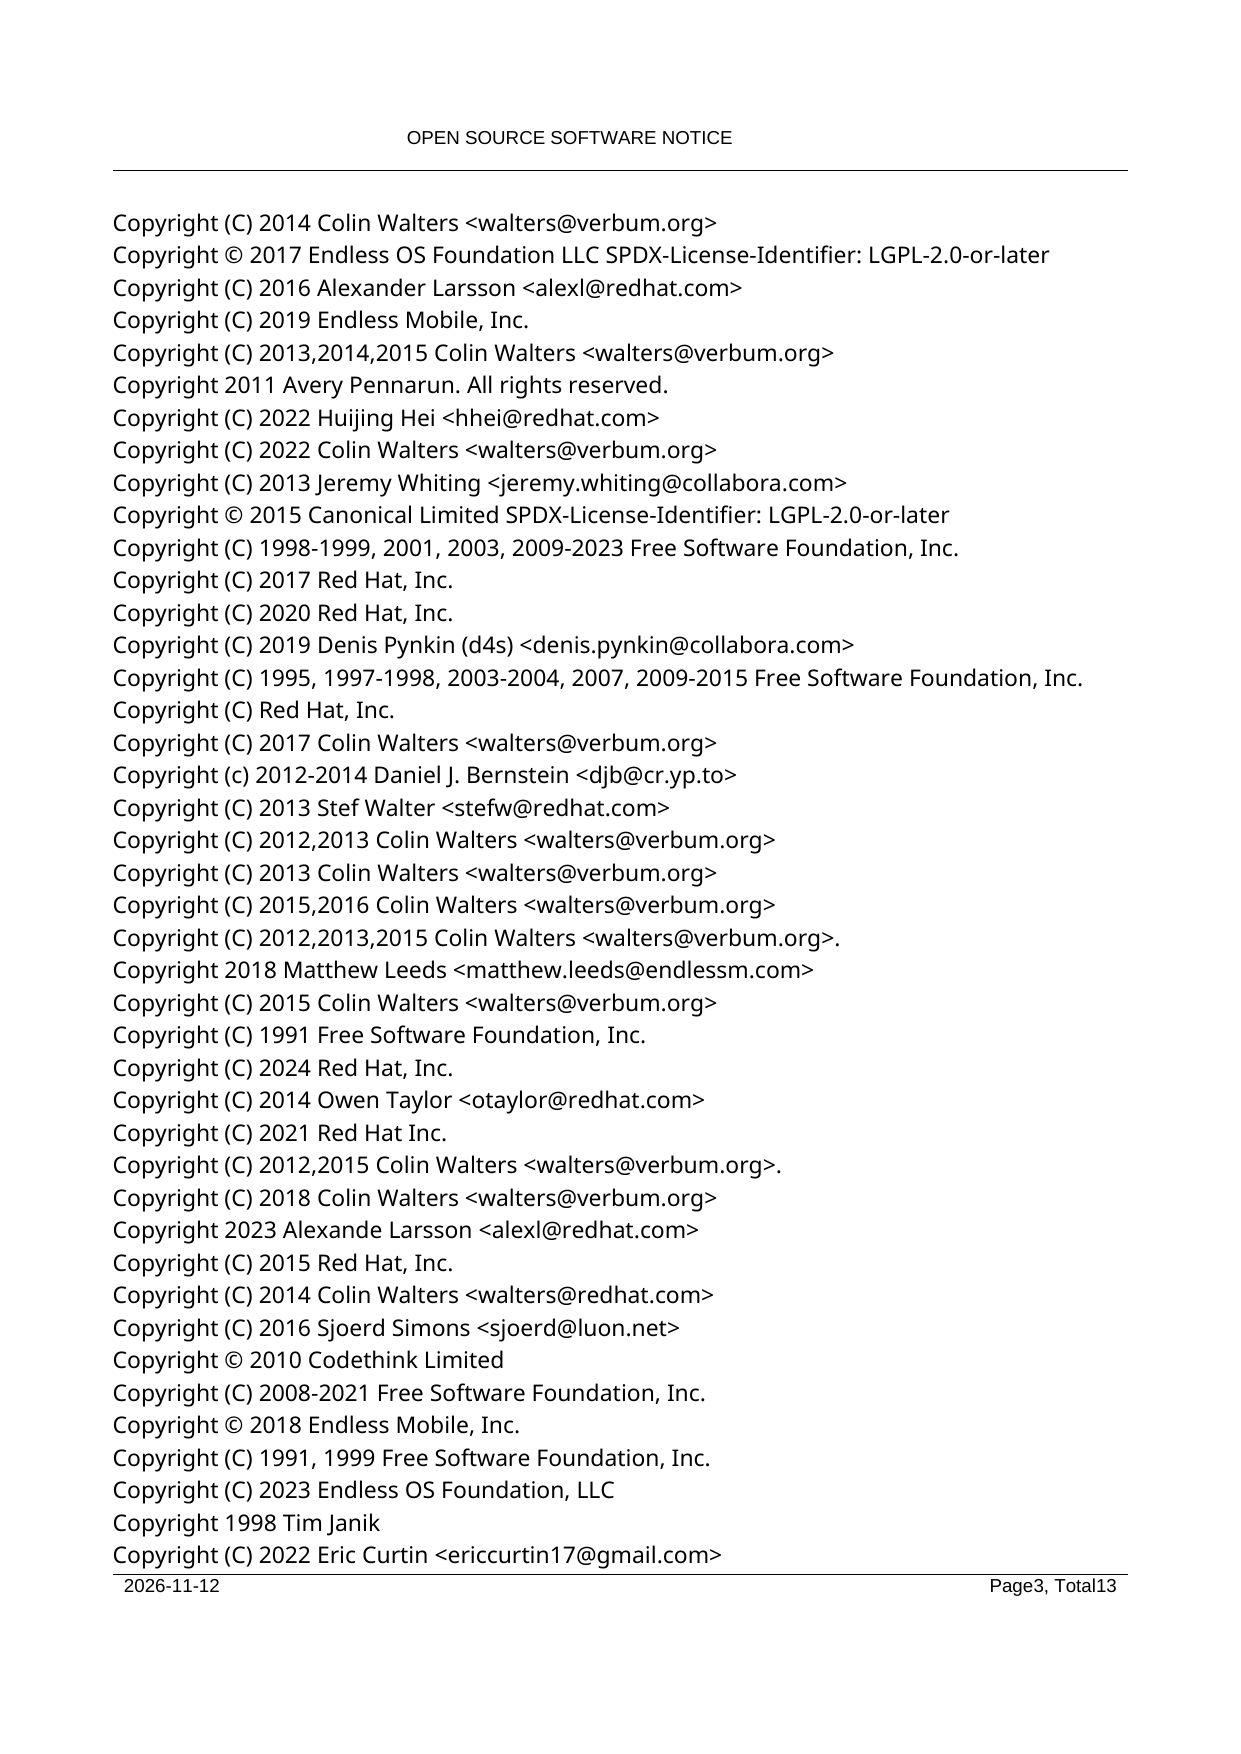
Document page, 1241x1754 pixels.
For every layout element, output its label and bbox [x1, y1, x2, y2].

text [112, 206, 1128, 1571]
